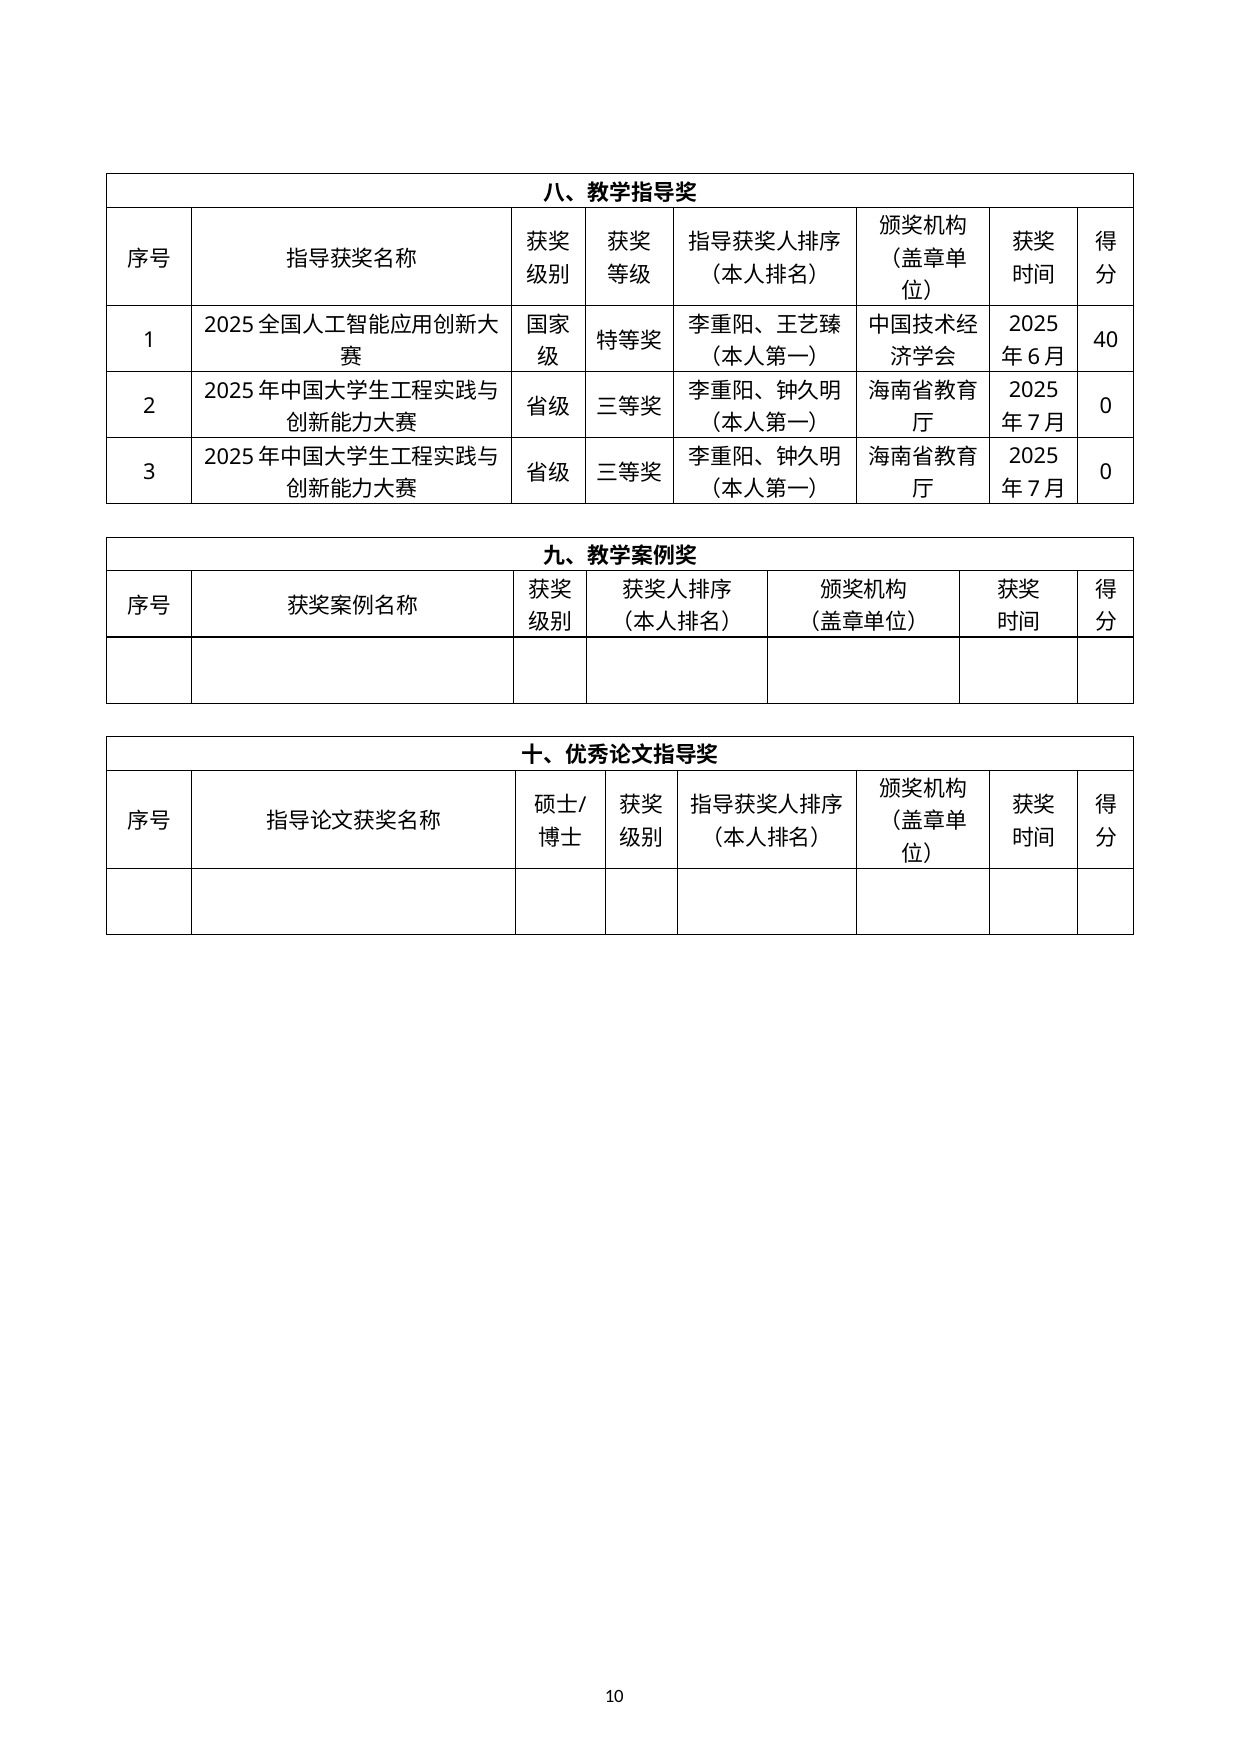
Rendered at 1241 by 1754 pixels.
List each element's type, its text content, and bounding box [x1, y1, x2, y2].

table_cell 硕士/博士 [516, 771, 605, 868]
table_cell 指导获奖名称 [192, 208, 511, 305]
table_cell 2025全国人工智能应用创新大赛 [192, 306, 511, 371]
table_cell 0 [1078, 438, 1133, 503]
table_cell 国家级 [512, 306, 585, 371]
table_cell 特等奖 [586, 306, 673, 371]
table_cell 李重阳、钟久明 （本人第一） [674, 438, 856, 503]
table_cell 2 [107, 372, 191, 437]
table_cell 海南省教育厅 [857, 372, 989, 437]
table_cell [107, 638, 191, 702]
table_cell 三等奖 [586, 372, 673, 437]
table_cell 2025年7月 [990, 372, 1077, 437]
table_header 九、教学案例奖 [107, 538, 1133, 570]
table_cell 得分 [1078, 771, 1133, 868]
table_cell [990, 869, 1077, 934]
table_cell 2025年6月 [990, 306, 1077, 371]
table_cell 获奖 级别 [514, 571, 586, 636]
table_cell 获奖人排序 （本人排名） [587, 571, 767, 636]
table_cell 省级 [512, 438, 585, 503]
table_cell [678, 869, 856, 934]
table_cell 2025年中国大学生工程实践与创新能力大赛 [192, 372, 511, 437]
table_cell 获奖 时间 [990, 771, 1077, 868]
table_cell 序号 [107, 571, 191, 636]
table_cell [514, 638, 586, 702]
table_cell [857, 869, 989, 934]
table_cell 获奖 等级 [586, 208, 673, 305]
table_cell 李重阳、王艺臻 （本人第一） [674, 306, 856, 371]
table_cell 指导论文获奖名称 [192, 771, 515, 868]
table_cell 2025年中国大学生工程实践与创新能力大赛 [192, 438, 511, 503]
table_cell [606, 869, 677, 934]
table_cell 得分 [1078, 571, 1133, 636]
table_cell [107, 869, 191, 934]
table_cell 颁奖机构 （盖章单位） [768, 571, 959, 636]
table_header 八、教学指导奖 [107, 174, 1133, 207]
table_cell 获奖 级别 [606, 771, 677, 868]
table_cell [1078, 869, 1133, 934]
table_cell 0 [1078, 372, 1133, 437]
table_cell 李重阳、钟久明 （本人第一） [674, 372, 856, 437]
table_cell 颁奖机构 （盖章单位） [857, 771, 989, 868]
table_cell 三等奖 [586, 438, 673, 503]
table_cell 序号 [107, 208, 191, 305]
table_cell 3 [107, 438, 191, 503]
table_cell 中国技术经济学会 [857, 306, 989, 371]
table_cell [192, 638, 513, 702]
table_cell 指导获奖人排序 （本人排名） [674, 208, 856, 305]
table_cell 获奖 时间 [990, 208, 1077, 305]
table_cell [587, 638, 767, 702]
table_cell [192, 869, 515, 934]
table_cell 40 [1078, 306, 1133, 371]
table_cell [768, 638, 959, 702]
table_cell 省级 [512, 372, 585, 437]
table_cell 2025年7月 [990, 438, 1077, 503]
table_cell 获奖 时间 [960, 571, 1077, 636]
table_cell 1 [107, 306, 191, 371]
table_header 十、优秀论文指导奖 [107, 737, 1133, 769]
table_cell 得分 [1078, 208, 1133, 305]
table_cell 指导获奖人排序 （本人排名） [678, 771, 856, 868]
table_cell 颁奖机构 （盖章单位） [857, 208, 989, 305]
table_cell 获奖 级别 [512, 208, 585, 305]
table_cell [960, 638, 1077, 702]
table_cell [516, 869, 605, 934]
table_cell 海南省教育厅 [857, 438, 989, 503]
table_cell [1078, 638, 1133, 702]
table_cell 序号 [107, 771, 191, 868]
table_cell 获奖案例名称 [192, 571, 513, 636]
